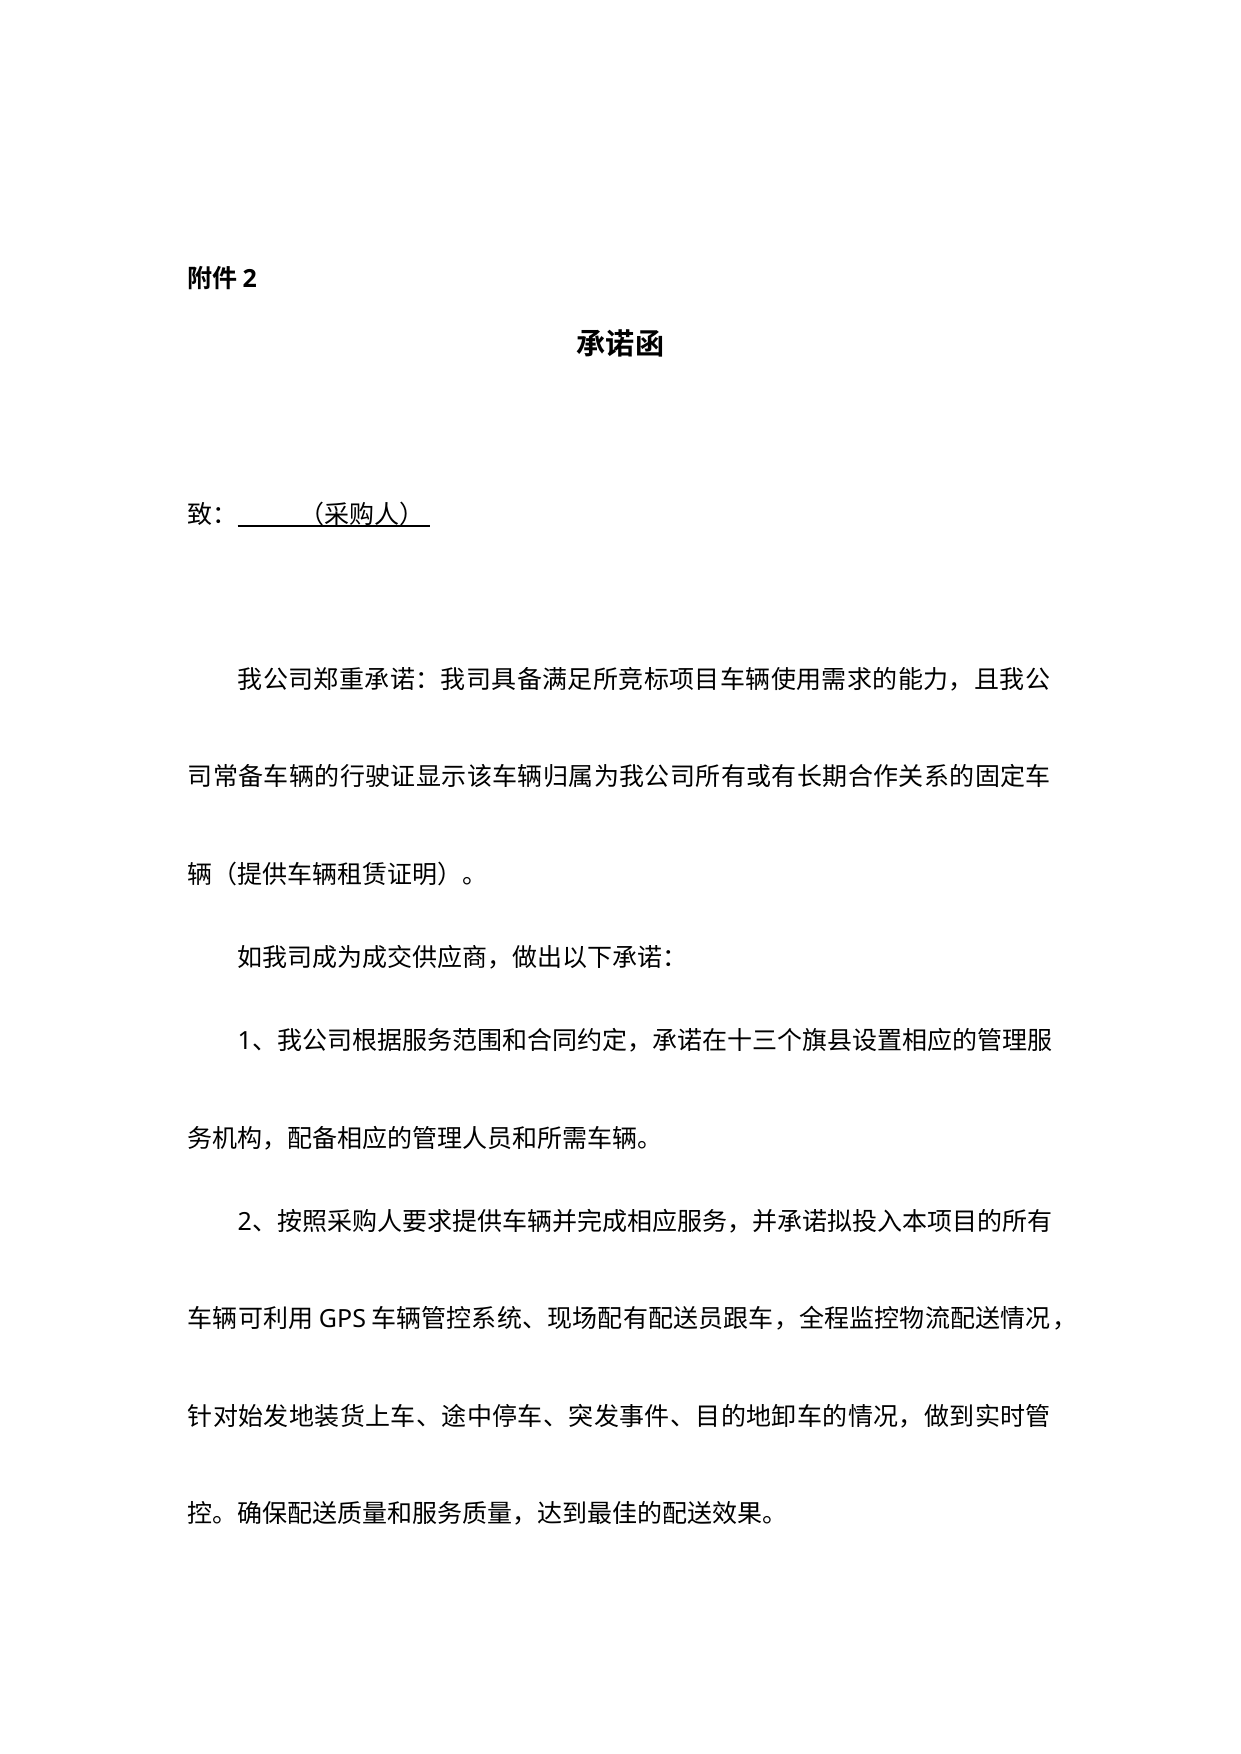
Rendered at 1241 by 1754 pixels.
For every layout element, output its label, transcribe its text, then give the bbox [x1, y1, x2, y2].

text 如我司成为成交供应商，做出以下承诺： [187, 923, 1053, 988]
text 我公司郑重承诺：我司具备满足所竞标项目车辆使用需求的能力，且我公司常备车辆的行驶证显示该车辆归属为我公司所有或有长期合作关系的固定车辆（提供车辆租赁证明）。 [187, 645, 1053, 905]
text 1、我公司根据服务范围和合同约定，承诺在十三个旗县设置相应的管理服务机构，配备相应的管理人员和所需车辆。 [187, 1006, 1053, 1169]
text 2、按照采购人要求提供车辆并完成相应服务，并承诺拟投入本项目的所有车辆可利用GPS车辆管控系统、现场配有配送员跟车，全程监控物流配送情况，针对始发地装货上车、途中停车、突发事件、目的地卸车的情况，做到实时管控。确保配送质量和服务质量，达到最佳的配送效果。 [187, 1187, 1053, 1544]
text 承诺函 [187, 309, 1053, 374]
text 致： （采购人） [187, 480, 1053, 545]
text 附件2 [187, 244, 1053, 309]
